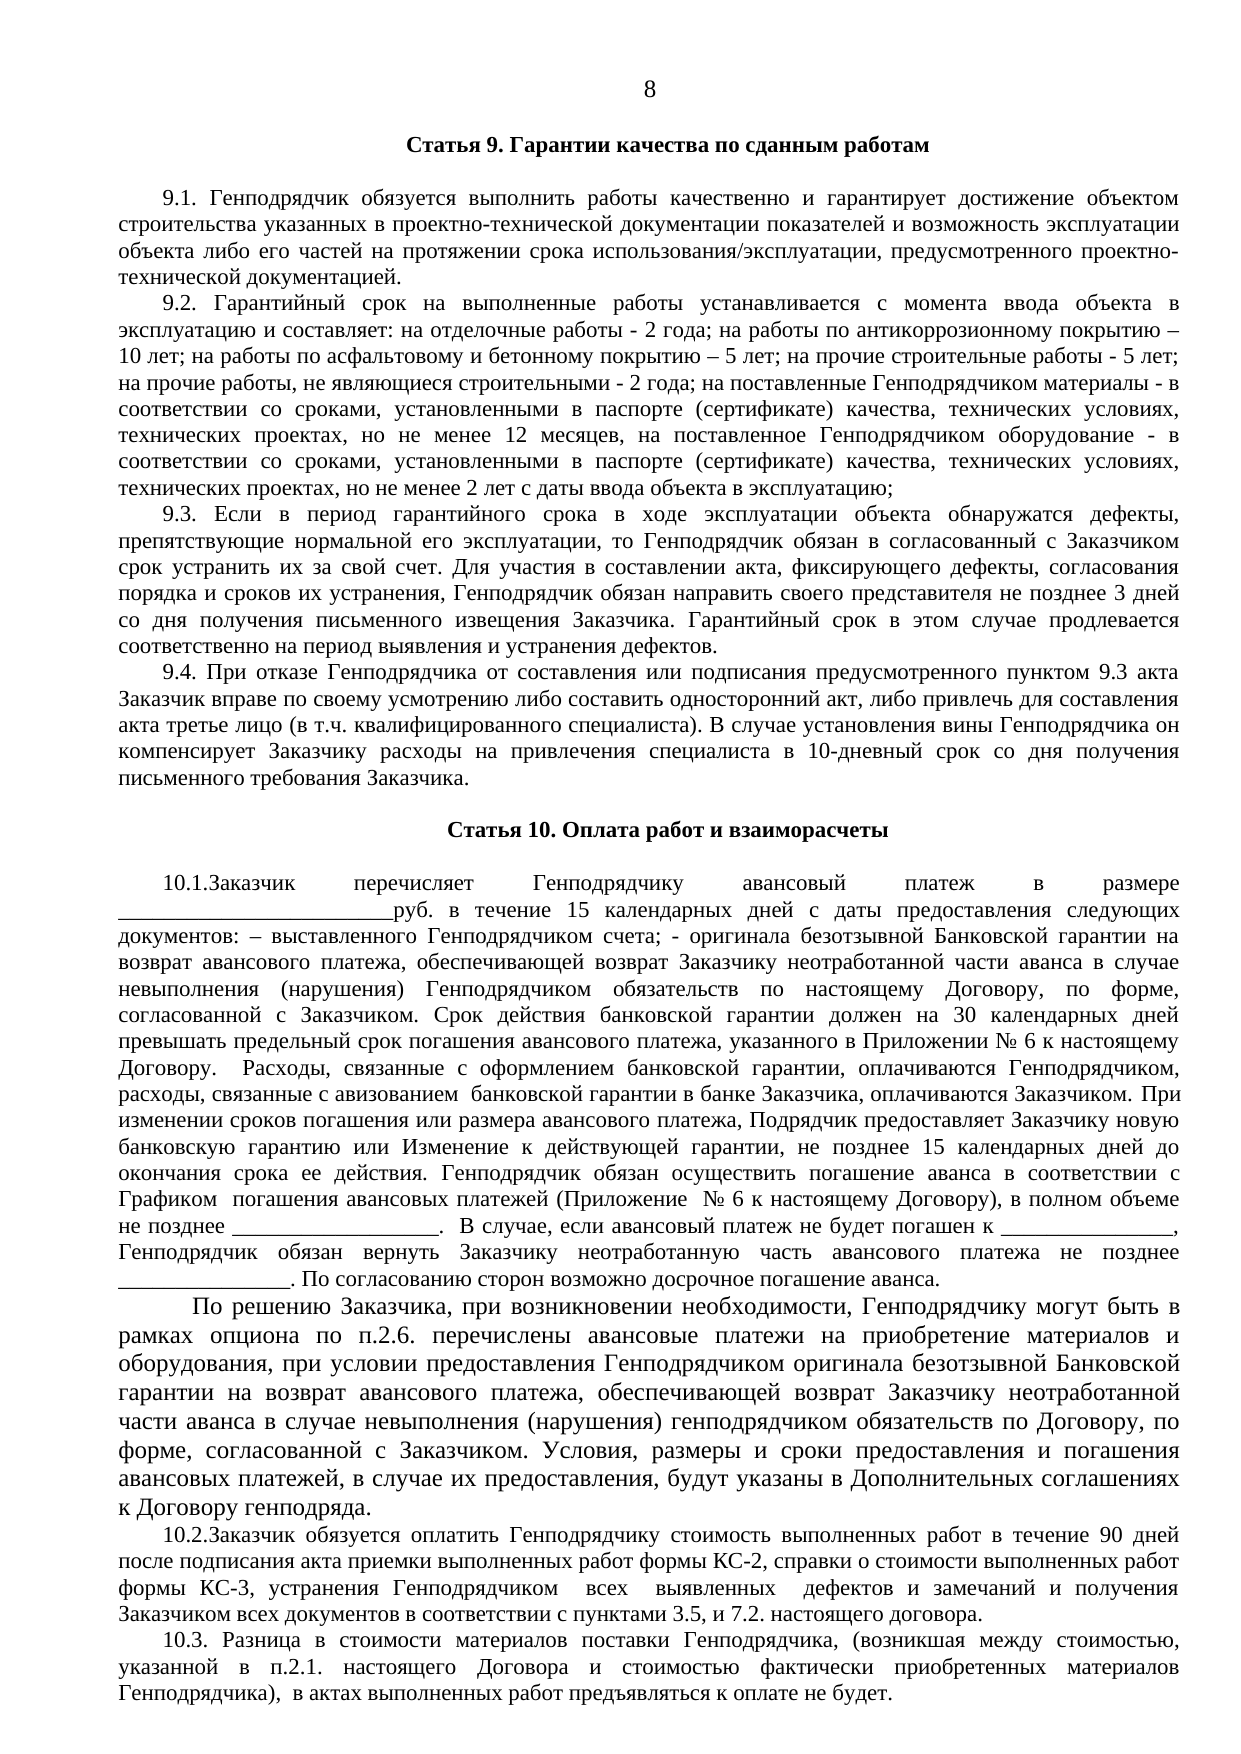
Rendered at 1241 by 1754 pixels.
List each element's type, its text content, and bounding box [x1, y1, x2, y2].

text Статья 9. Гарантии качества по сданным работам [118, 131, 1181, 158]
text 9.3. Если в период гарантийного срока в ходе эксплуатации объекта обнаружатся дефекты, препятствующие нормальной его эксплуатации, то Генподрядчик обязан в согласованный с Заказчиком срок устранить их за свой счет. Для участия в составлении акта, фиксирующего дефекты, согласования порядка и сроков их устранения, Генподрядчик обязан направить своего представителя не позднее 3 дней со дня получения письменного извещения Заказчика. Гарантийный срок в этом случае продлевается соответственно на период выявления и устранения дефектов. [118, 500, 1181, 658]
text 10.3. Разница в стоимости материалов поставки Генподрядчика, (возникшая между стоимостью, указанной в п.2.1. настоящего Договора и стоимостью фактически приобретенных материалов Генподрядчика), в актах выполненных работ предъявляться к оплате не будет. [118, 1626, 1181, 1705]
text 9.2. Гарантийный срок на выполненные работы устанавливается с момента ввода объекта в эксплуатацию и составляет: на отделочные работы - 2 года; на работы по антикоррозионному покрытию – 10 лет; на работы по асфальтовому и бетонному покрытию – 5 лет; на прочие строительные работы - 5 лет; на прочие работы, не являющиеся строительными - 2 года; на поставленные Генподрядчиком материалы - в соответствии со сроками, установленными в паспорте (сертификате) качества, технических условиях, технических проектах, но не менее 12 месяцев, на поставленное Генподрядчиком оборудование - в соответствии со сроками, установленными в паспорте (сертификате) качества, технических условиях, технических проектах, но не менее 2 лет с даты ввода объекта в эксплуатацию; [118, 289, 1181, 500]
text 10.1. [118, 869, 1181, 1521]
text Статья 10. Оплата работ и взаиморасчеты [118, 817, 1181, 843]
text 10.2.Заказчик обязуется оплатить Генподрядчику стоимость выполненных работ в течение 90 дней после подписания акта приемки выполненных работ формы КС-2, справки о стоимости выполненных работ формы КС-3, устранения Генподрядчиком всех выявленных дефектов и замечаний и получения Заказчиком всех документов в соответствии с пунктами 3.5, и 7.2. настоящего договора. [118, 1521, 1181, 1626]
text 9.4. При отказе Генподрядчика от составления или подписания предусмотренного пунктом 9.3 акта Заказчик вправе по своему усмотрению либо составить односторонний акт, либо привлечь для составления акта третье лицо (в т.ч. квалифицированного специалиста). В случае установления вины Генподрядчика он компенсирует Заказчику расходы на привлечения специалиста в 10-дневный срок со дня получения письменного требования Заказчика. [118, 658, 1181, 790]
text 9.1. Генподрядчик обязуется выполнить работы качественно и гарантирует достижение объектом строительства указанных в проектно-технической документации показателей и возможность эксплуатации объекта либо его частей на протяжении срока использования/эксплуатации, предусмотренного проектно-технической документацией. [118, 184, 1181, 289]
